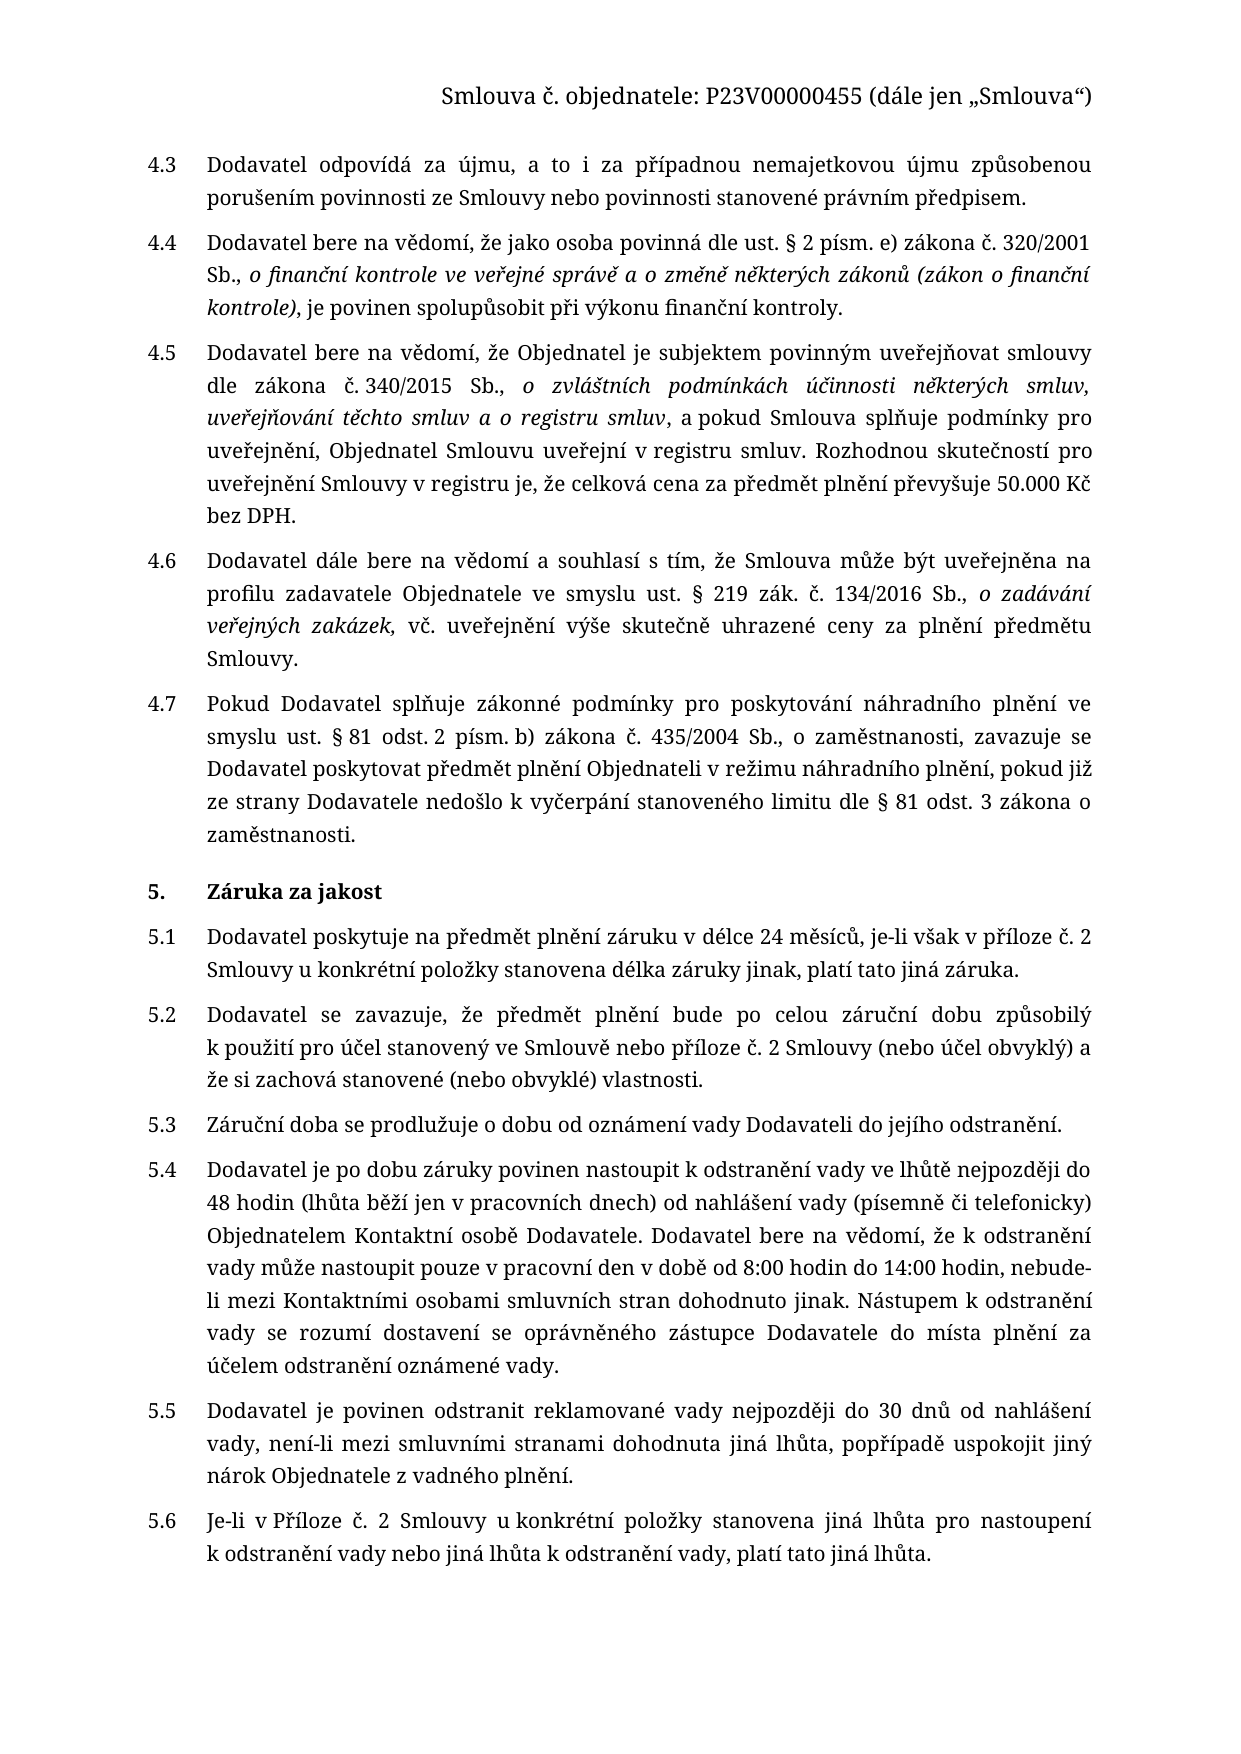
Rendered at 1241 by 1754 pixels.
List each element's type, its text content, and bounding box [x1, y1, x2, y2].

list Dodavatel je povinen odstranit reklamované vady nejpozději do 30 dnů od nahlášení vady, není-li mezi smluvními stranami dohodnuta jiná lhůta, popřípadě uspokojit jiný nárok Objednatele z vadného plnění. [148, 1396, 1093, 1490]
list Je-li v Příloze č. 2 Smlouvy u konkrétní položky stanovena jiná lhůta pro nastoupení k odstranění vady nebo jiná lhůta k odstranění vady, platí tato jiná lhůta. [148, 1507, 1093, 1568]
list Záruční doba se prodlužuje o dobu od oznámení vady Dodavateli do jejího odstranění. [148, 1110, 1093, 1139]
list Dodavatel bere na vědomí, že Objednatel je subjektem povinným uveřejňovat smlouvy dle zákona č. 340/2015 Sb., o zvláštních podmínkách účinnosti některých smluv, uveřejňování těchto smluv a o registru smluv, a pokud Smlouva splňuje podmínky pro uveřejnění, Objednatel Smlouvu uveřejní v registru smluv. Rozhodnou skutečností pro uveřejnění Smlouvy v registru je, že celková cena za předmět plnění převyšuje 50.000 Kč bez DPH. [148, 338, 1093, 530]
list Dodavatel je po dobu záruky povinen nastoupit k odstranění vady ve lhůtě nejpozději do 48 hodin (lhůta běží jen v pracovních dnech) od nahlášení vady (písemně či telefonicky) Objednatelem Kontaktní osobě Dodavatele. Dodavatel bere na vědomí, že k odstranění vady může nastoupit pouze v pracovní den v době od 8:00 hodin do 14:00 hodin, nebude-li mezi Kontaktními osobami smluvních stran dohodnuto jinak. Nástupem k odstranění vady se rozumí dostavení se oprávněného zástupce Dodavatele do místa plnění za účelem odstranění oznámené vady. [148, 1156, 1093, 1379]
list Pokud Dodavatel splňuje zákonné podmínky pro poskytování náhradního plnění ve smyslu ust. § 81 odst. 2 písm. b) zákona č. 435/2004 Sb., o zaměstnanosti, zavazuje se Dodavatel poskytovat předmět plnění Objednateli v režimu náhradního plnění, pokud již ze strany Dodavatele nedošlo k vyčerpání stanoveného limitu dle § 81 odst. 3 zákona o zaměstnanosti. [148, 689, 1093, 848]
list Dodavatel dále bere na vědomí a souhlasí s tím, že Smlouva může být uveřejněna na profilu zadavatele Objednatele ve smyslu ust. § 219 zák. č. 134/2016 Sb., o zadávání veřejných zakázek, vč. uveřejnění výše skutečně uhrazené ceny za plnění předmětu Smlouvy. [148, 546, 1093, 673]
list Dodavatel bere na vědomí, že jako osoba povinná dle ust. § 2 písm. e) zákona č. 320/2001 Sb., o finanční kontrole ve veřejné správě a o změně některých zákonů (zákon o finanční kontrole), je povinen spolupůsobit při výkonu finanční kontroly. [148, 228, 1093, 322]
list Záruka za jakost [148, 877, 1093, 906]
list Dodavatel poskytuje na předmět plnění záruku v délce 24 měsíců, je-li však v příloze č. 2 Smlouvy u konkrétní položky stanovena délka záruky jinak, platí tato jiná záruka. [148, 922, 1093, 983]
list Dodavatel odpovídá za újmu, a to i za případnou nemajetkovou újmu způsobenou porušením povinnosti ze Smlouvy nebo povinnosti stanovené právním předpisem. [148, 150, 1093, 211]
list Dodavatel se zavazuje, že předmět plnění bude po celou záruční dobu způsobilý k použití pro účel stanovený ve Smlouvě nebo příloze č. 2 Smlouvy (nebo účel obvyklý) a že si zachová stanovené (nebo obvyklé) vlastnosti. [148, 1000, 1093, 1094]
